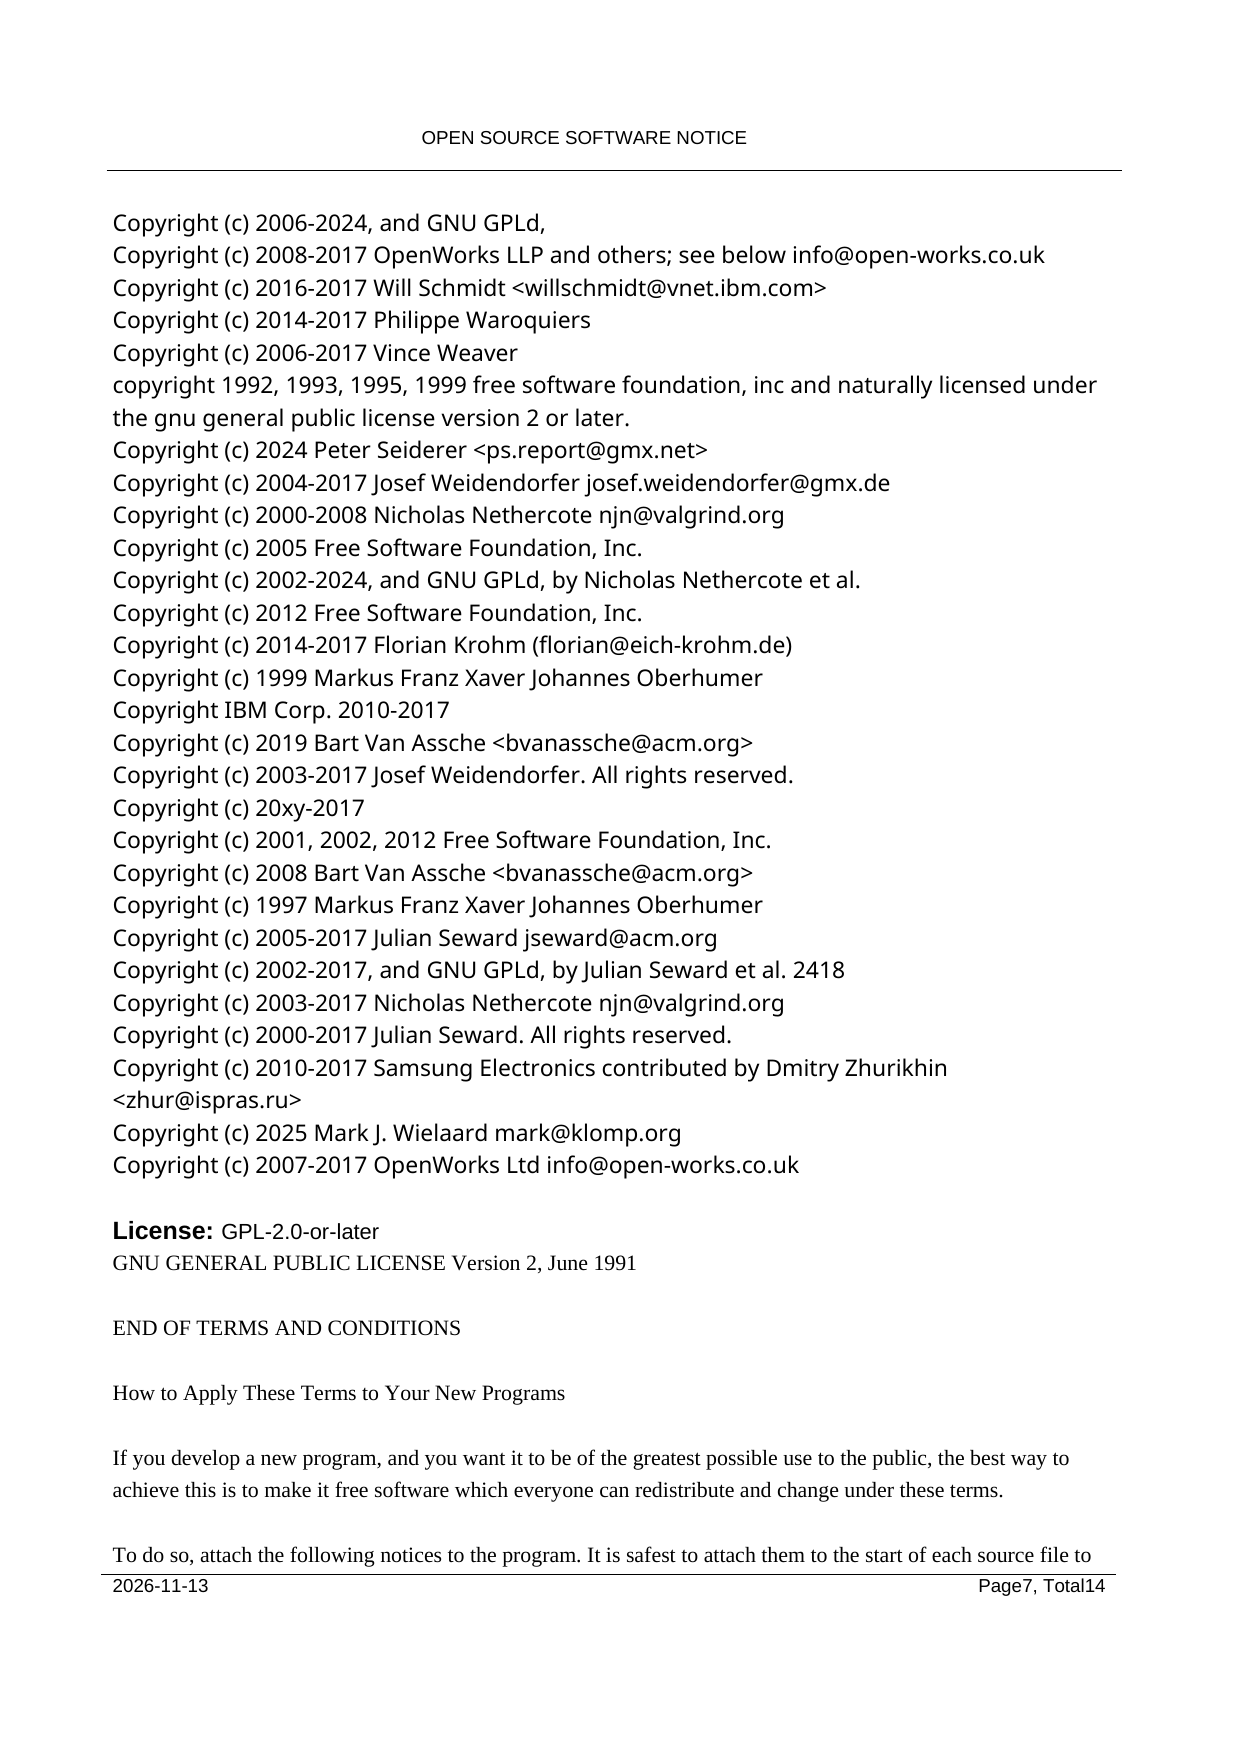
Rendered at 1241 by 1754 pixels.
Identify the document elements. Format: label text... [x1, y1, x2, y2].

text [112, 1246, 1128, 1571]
text License: GPL-2.0-or-later [112, 1214, 1128, 1246]
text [112, 206, 1128, 1214]
